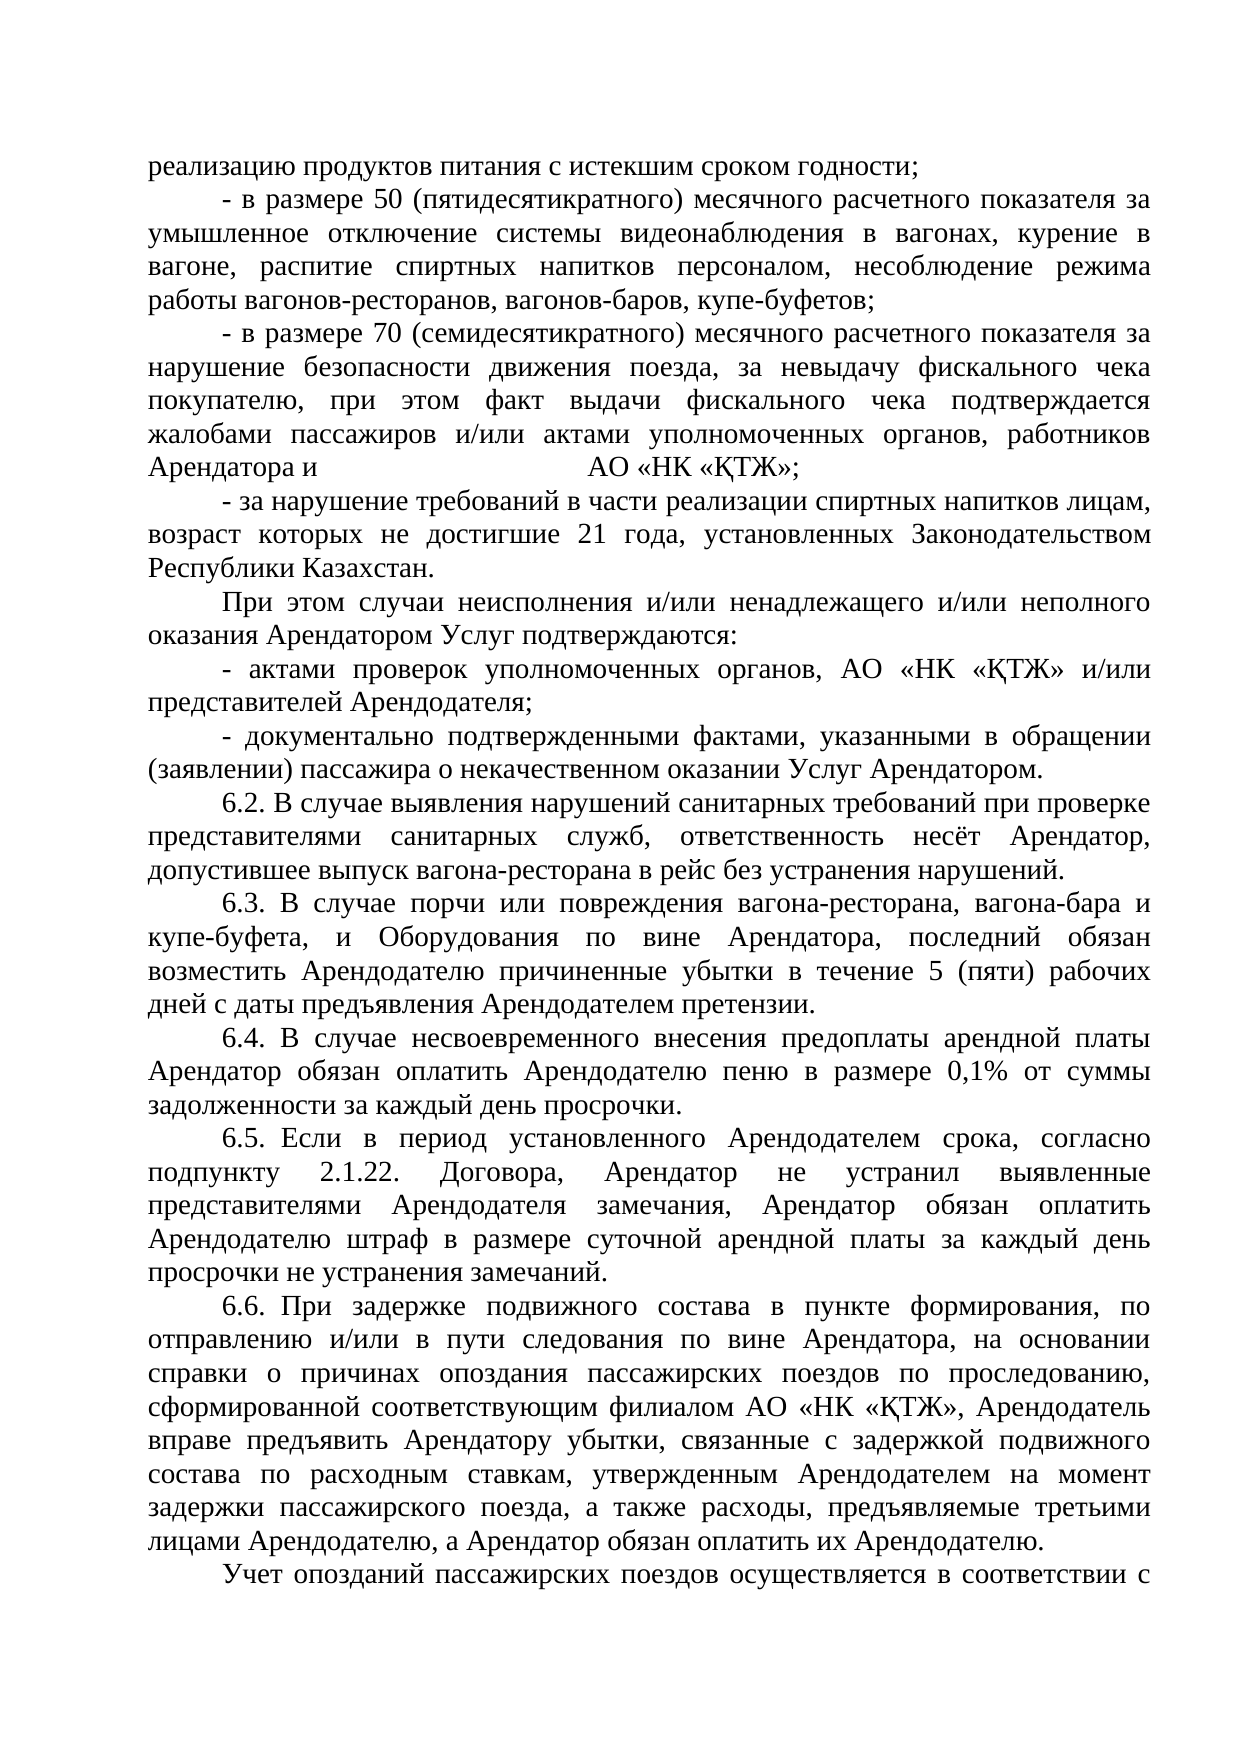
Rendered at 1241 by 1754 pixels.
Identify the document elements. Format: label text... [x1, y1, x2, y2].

list - документально подтвержденными фактами, указанными в обращении (заявлении) пассажира о некачественном оказании Услуг Арендатором. [148, 718, 1152, 785]
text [148, 1556, 1152, 1590]
list 6.3. В случае порчи или повреждения вагона-ресторана, вагона-бара и купе-буфета, и Оборудования по вине Арендатора, последний обязан возместить Арендодателю причиненные убытки в течение 5 (пяти) рабочих дней с даты предъявления Арендодателем претензии. [148, 886, 1152, 1020]
text - за нарушение требований в части реализации спиртных напитков лицам, возраст которых не достигшие 21 года, установленных Законодательством Республики Казахстан. [148, 483, 1152, 584]
text При этом случаи неисполнения и/или ненадлежащего и/или неполного оказания Арендатором Услуг подтверждаются: [148, 584, 1152, 651]
text - в размере 70 (семидесятикратного) месячного расчетного показателя за нарушение безопасности движения поезда, за невыдачу фискального чека покупателю, при этом факт выдачи фискального чека подтверждается жалобами пассажиров и/или актами уполномоченных органов, работников Арендатора и АО «НК «ҚТЖ»; [148, 315, 1152, 483]
list Если в период установленного Арендодателем срока, согласно подпункту 2.1.22. Договора, Арендатор не устранил выявленные представителями Арендодателя замечания, Арендатор обязан оплатить Арендодателю штраф в размере суточной арендной платы за каждый день просрочки не устранения замечаний. [148, 1120, 1152, 1288]
list При задержке подвижного состава в пункте формирования, по отправлению и/или в пути следования по вине Арендатора, на основании справки о причинах опоздания пассажирских поездов по проследованию, сформированной соответствующим филиалом АО «НК «ҚТЖ», Арендодатель вправе предъявить Арендатору убытки, связанные с задержкой подвижного состава по расходным ставкам, утвержденным Арендодателем на момент задержки пассажирского поезда, а также расходы, предъявляемые третьими лицами Арендодателю, а Арендатор обязан оплатить их Арендодателю. [148, 1288, 1152, 1556]
list 6.4. В случае несвоевременного внесения предоплаты арендной платы Арендатор обязан оплатить Арендодателю пеню в размере 0,1% от суммы задолженности за каждый день просрочки. [148, 1020, 1152, 1120]
list 6.2. В случае выявления нарушений санитарных требований при проверке представителями санитарных служб, ответственность несёт Арендатор, допустившее выпуск вагона-ресторана в рейс без устранения нарушений. [148, 785, 1152, 886]
text - в размере 50 (пятидесятикратного) месячного расчетного показателя за умышленное отключение системы видеонаблюдения в вагонах, курение в вагоне, распитие спиртных напитков персоналом, несоблюдение режима работы вагонов-ресторанов, вагонов-баров, купе-буфетов; [148, 181, 1152, 315]
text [148, 148, 1152, 181]
text - актами проверок уполномоченных органов, АО «НК «ҚТЖ» и/или представителей Арендодателя; [148, 651, 1152, 718]
